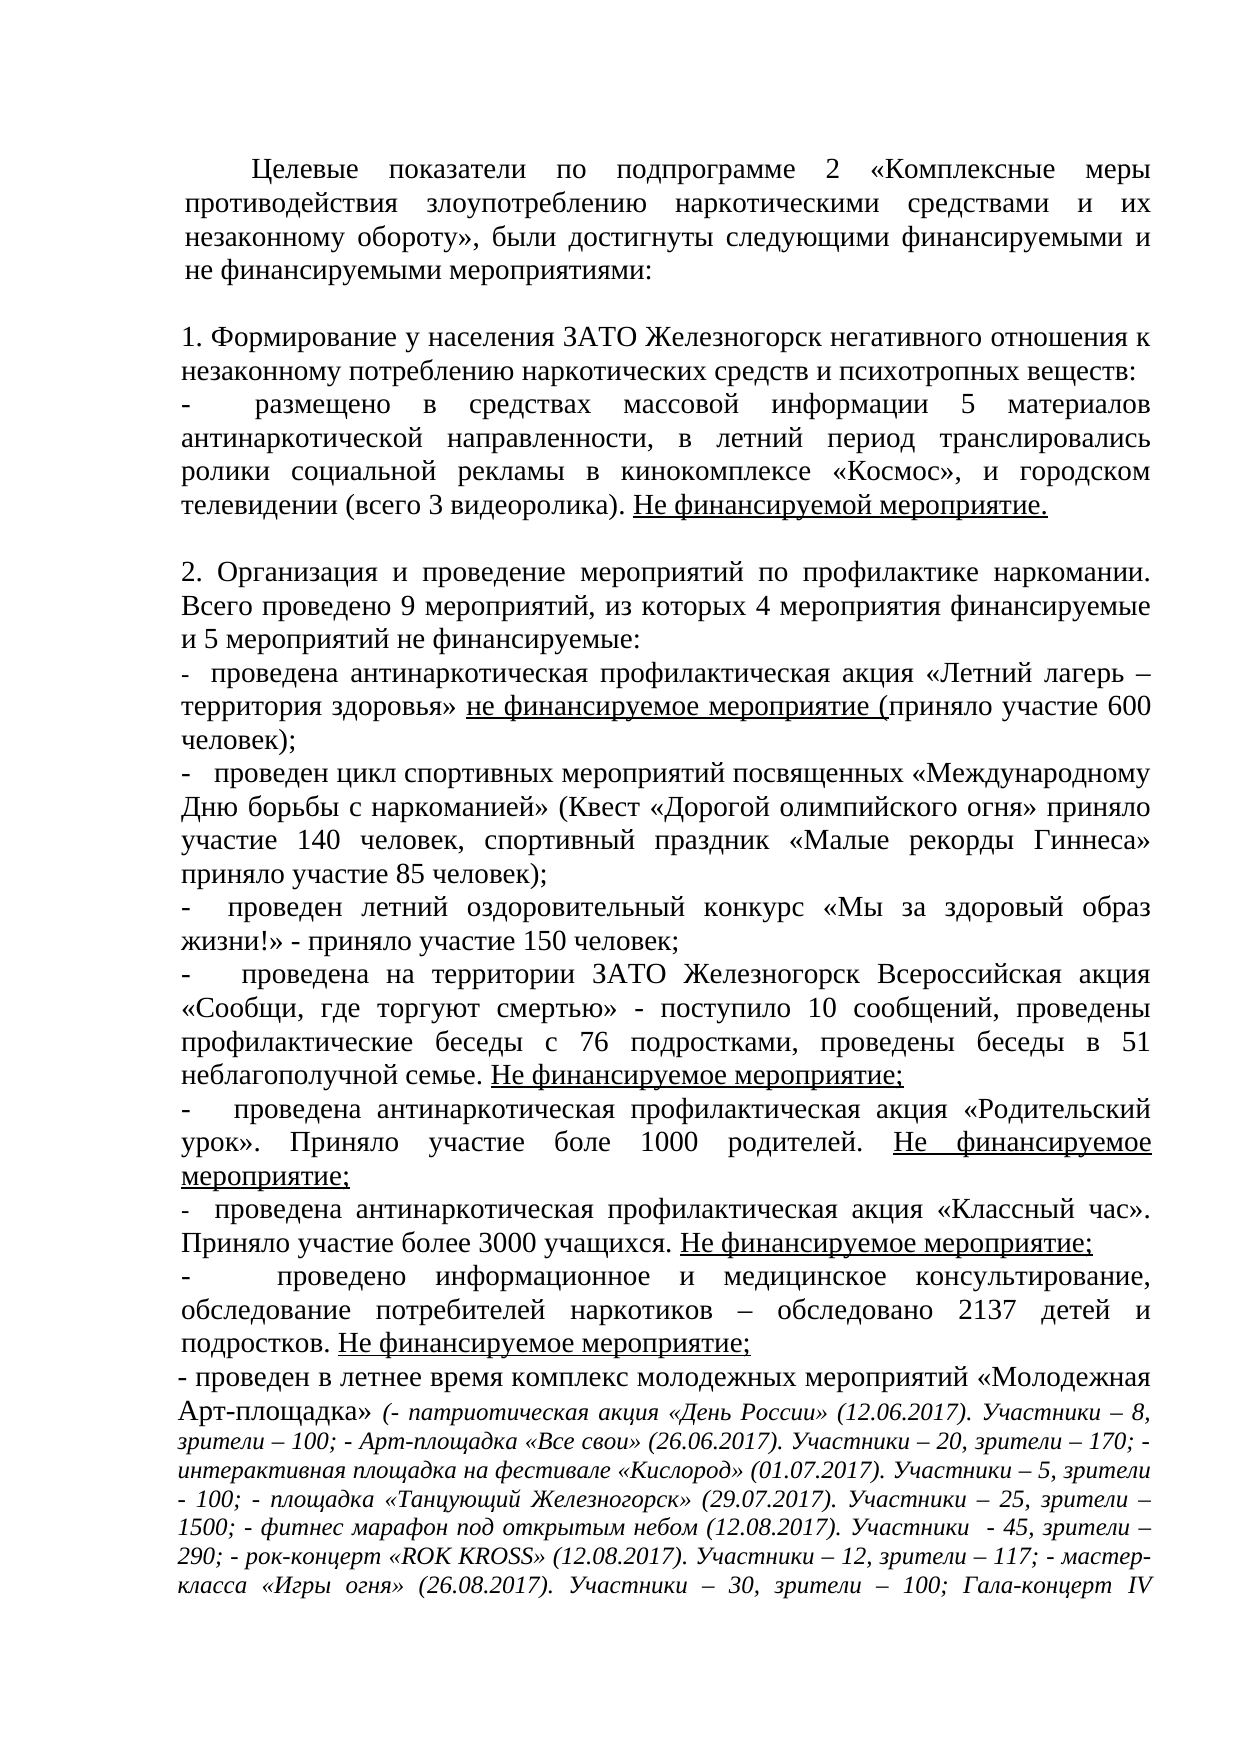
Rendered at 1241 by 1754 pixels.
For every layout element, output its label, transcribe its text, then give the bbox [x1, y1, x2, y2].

text - проведена на территории ЗАТО Железногорск Всероссийская акция «Сообщи, где торгуют смертью» - поступило 10 сообщений, проведены профилактические беседы с 76 подростками, проведены беседы в 51 неблагополучной семье. Не финансируемое мероприятие; [181, 957, 1152, 1091]
text - проведена антинаркотическая профилактическая акция «Классный час». Приняло участие более 3000 учащихся. Не финансируемое мероприятие; [181, 1191, 1152, 1258]
text - проведена антинаркотическая профилактическая акция «Летний лагерь – территория здоровья» не финансируемое мероприятие (приняло участие 600 человек); [181, 655, 1152, 755]
text 1. Формирование у населения ЗАТО Железногорск негативного отношения к незаконному потреблению наркотических средств и психотропных веществ: [181, 319, 1152, 386]
text 2. Организация и проведение мероприятий по профилактике наркомании. Всего проведено 9 мероприятий, из которых 4 мероприятия финансируемые и 5 мероприятий не финансируемые: [181, 554, 1152, 655]
text - проведена антинаркотическая профилактическая акция «Родительский урок». Приняло участие боле 1000 родителей. Не финансируемое мероприятие; [181, 1091, 1152, 1191]
text - проведен летний оздоровительный конкурс «Мы за здоровый образ жизни!» - приняло участие 150 человек; [181, 889, 1152, 957]
text - размещено в средствах массовой информации 5 материалов антинаркотической направленности, в летний период транслировались ролики социальной рекламы в кинокомплексе «Космос», и городском телевидении (всего 3 видеоролика). Не финансируемой мероприятие. [181, 386, 1152, 521]
text Целевые показатели по подпрограмме 2 «Комплексные меры противодействия злоупотреблению наркотическими средствами и их незаконному обороту», были достигнуты следующими финансируемыми и не финансируемыми мероприятиями: [184, 152, 1152, 286]
text - проведен цикл спортивных мероприятий посвященных «Международному Дню борьбы с наркоманией» (Квест «Дорогой олимпийского огня» приняло участие 140 человек, спортивный праздник «Малые рекорды Гиннеса» приняло участие 85 человек); [181, 755, 1152, 889]
text - проведено информационное и медицинское консультирование, обследование потребителей наркотиков – обследовано 2137 детей и подростков. Не финансируемое мероприятие; [181, 1258, 1152, 1359]
